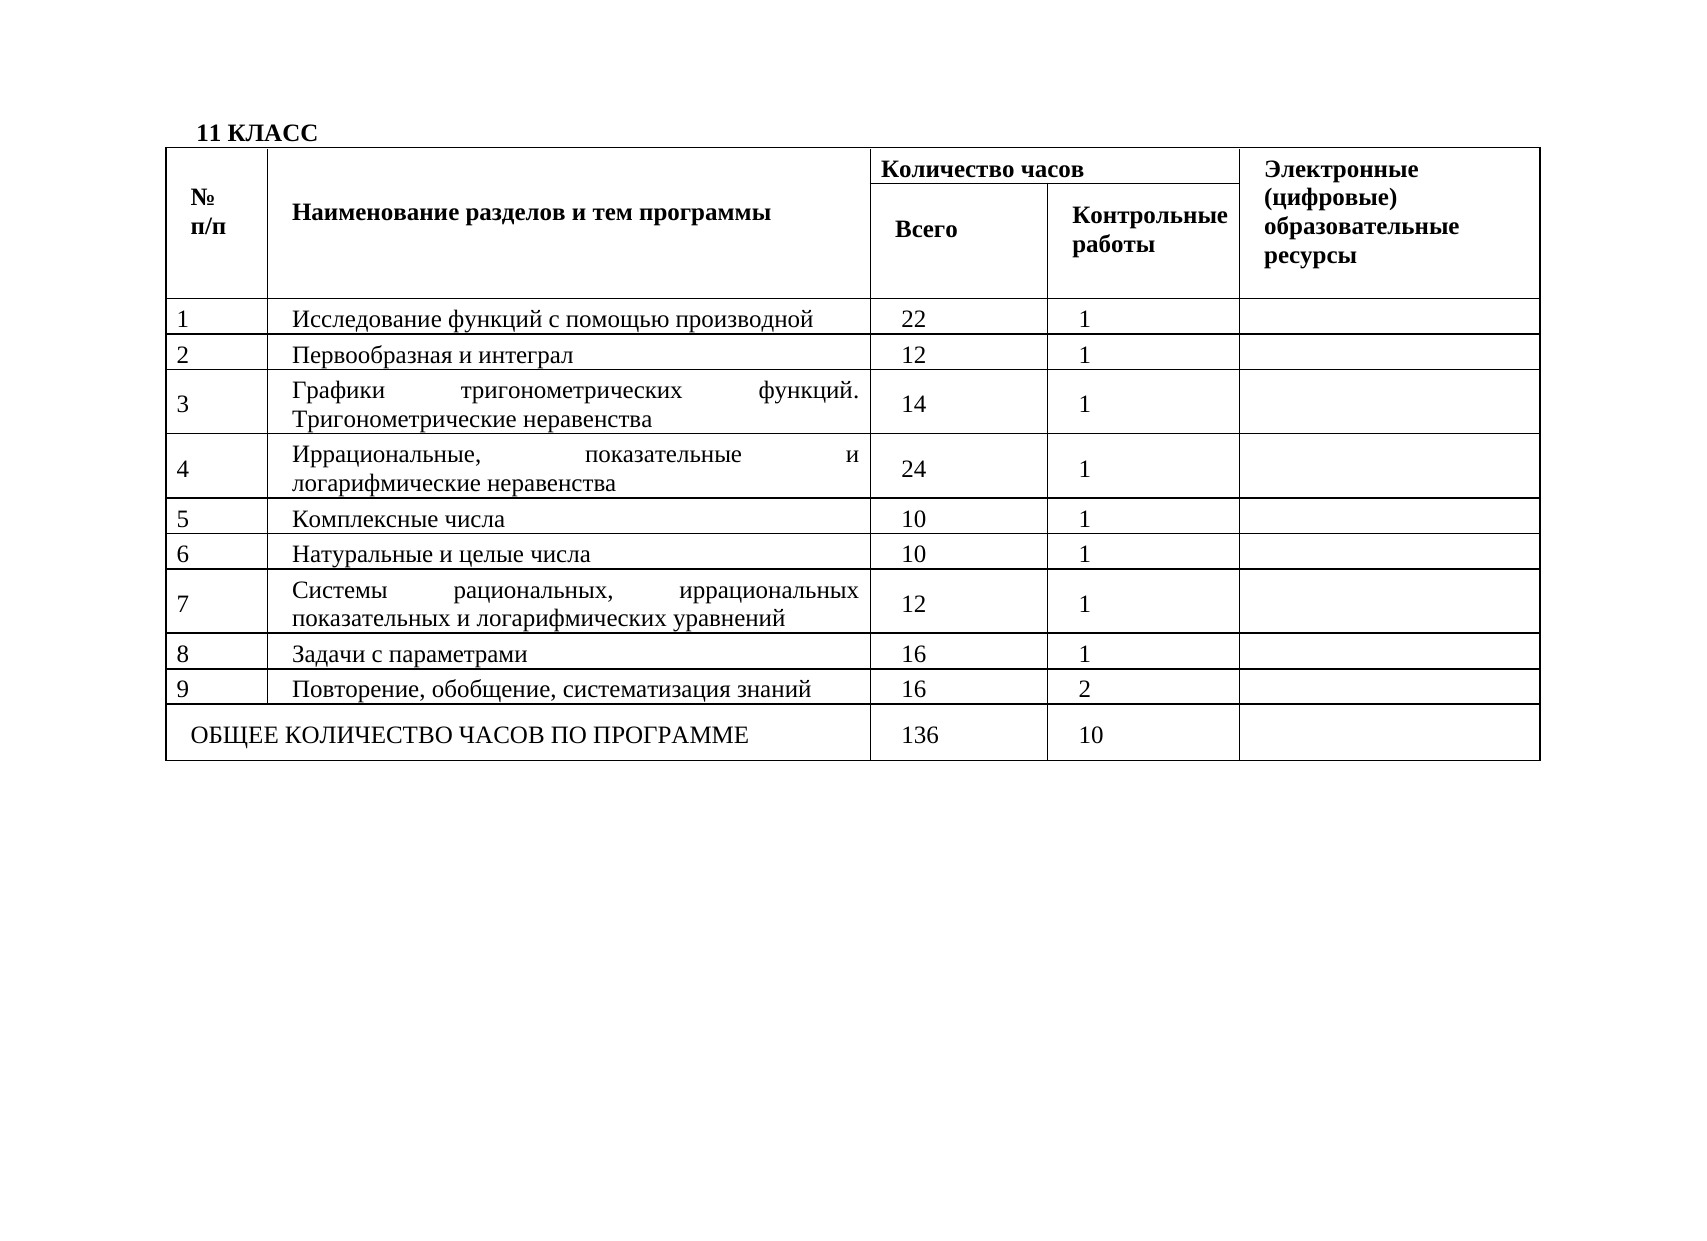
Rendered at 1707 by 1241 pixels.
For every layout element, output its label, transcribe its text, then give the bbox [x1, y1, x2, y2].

table_cell Контрольные работы [1048, 184, 1239, 297]
table_cell 10 [1048, 705, 1239, 760]
table_cell Первообразная и интеграл [268, 335, 870, 368]
table_cell Всего [871, 184, 1047, 297]
table_cell ОБЩЕЕ КОЛИЧЕСТВО ЧАСОВ ПО ПРОГРАММЕ [167, 705, 870, 760]
table_cell 3 [167, 370, 267, 433]
table_cell Задачи с параметрами [268, 634, 870, 668]
table_cell 10 [871, 499, 1047, 532]
table_cell [1240, 299, 1539, 333]
table_cell [1240, 335, 1539, 368]
text 11 КЛАСС [190, 118, 1618, 147]
table_header Электронные (цифровые) образовательные ресурсы [1240, 148, 1539, 297]
table_cell 136 [871, 705, 1047, 760]
table_cell [1240, 434, 1539, 497]
table_cell Системы рациональных, иррациональных показательных и логарифмических уравнений [268, 570, 870, 632]
table_cell 1 [1048, 499, 1239, 532]
table_cell Графики тригонометрических функций. Тригонометрические неравенства [268, 370, 870, 433]
table_cell 16 [871, 634, 1047, 668]
table_cell 1 [1048, 570, 1239, 632]
table_cell 10 [871, 534, 1047, 568]
table_cell 16 [871, 670, 1047, 703]
table_cell 1 [1048, 299, 1239, 333]
table_cell Повторение, обобщение, систематизация знаний [268, 670, 870, 703]
table_cell 1 [1048, 634, 1239, 668]
table_cell 2 [167, 335, 267, 368]
table_cell 6 [167, 534, 267, 568]
table_cell 4 [167, 434, 267, 497]
table_cell 1 [1048, 370, 1239, 433]
table_cell 1 [1048, 335, 1239, 368]
table_cell [1240, 634, 1539, 668]
table_cell 7 [167, 570, 267, 632]
table_cell Иррациональные, показательные и логарифмические неравенства [268, 434, 870, 497]
table_cell 24 [871, 434, 1047, 497]
table_cell 1 [1048, 534, 1239, 568]
table_cell 8 [167, 634, 267, 668]
table_cell 12 [871, 335, 1047, 368]
table_cell [1240, 705, 1539, 760]
table_cell Комплексные числа [268, 499, 870, 532]
table_header Количество часов [871, 148, 1239, 182]
table_cell 14 [871, 370, 1047, 433]
table_cell Исследование функций с помощью производной [268, 299, 870, 333]
table_cell 1 [167, 299, 267, 333]
table_cell 22 [871, 299, 1047, 333]
table_cell Натуральные и целые числа [268, 534, 870, 568]
table_cell [1240, 370, 1539, 433]
table_cell 12 [871, 570, 1047, 632]
table_header № п/п [167, 148, 267, 297]
table_cell 9 [167, 670, 267, 703]
table_cell 1 [1048, 434, 1239, 497]
table_cell [1240, 499, 1539, 532]
table_cell [1240, 570, 1539, 632]
table_cell 5 [167, 499, 267, 532]
table_cell [1240, 534, 1539, 568]
table_cell [1240, 670, 1539, 703]
table_cell 2 [1048, 670, 1239, 703]
table_header Наименование разделов и тем программы [268, 148, 870, 297]
